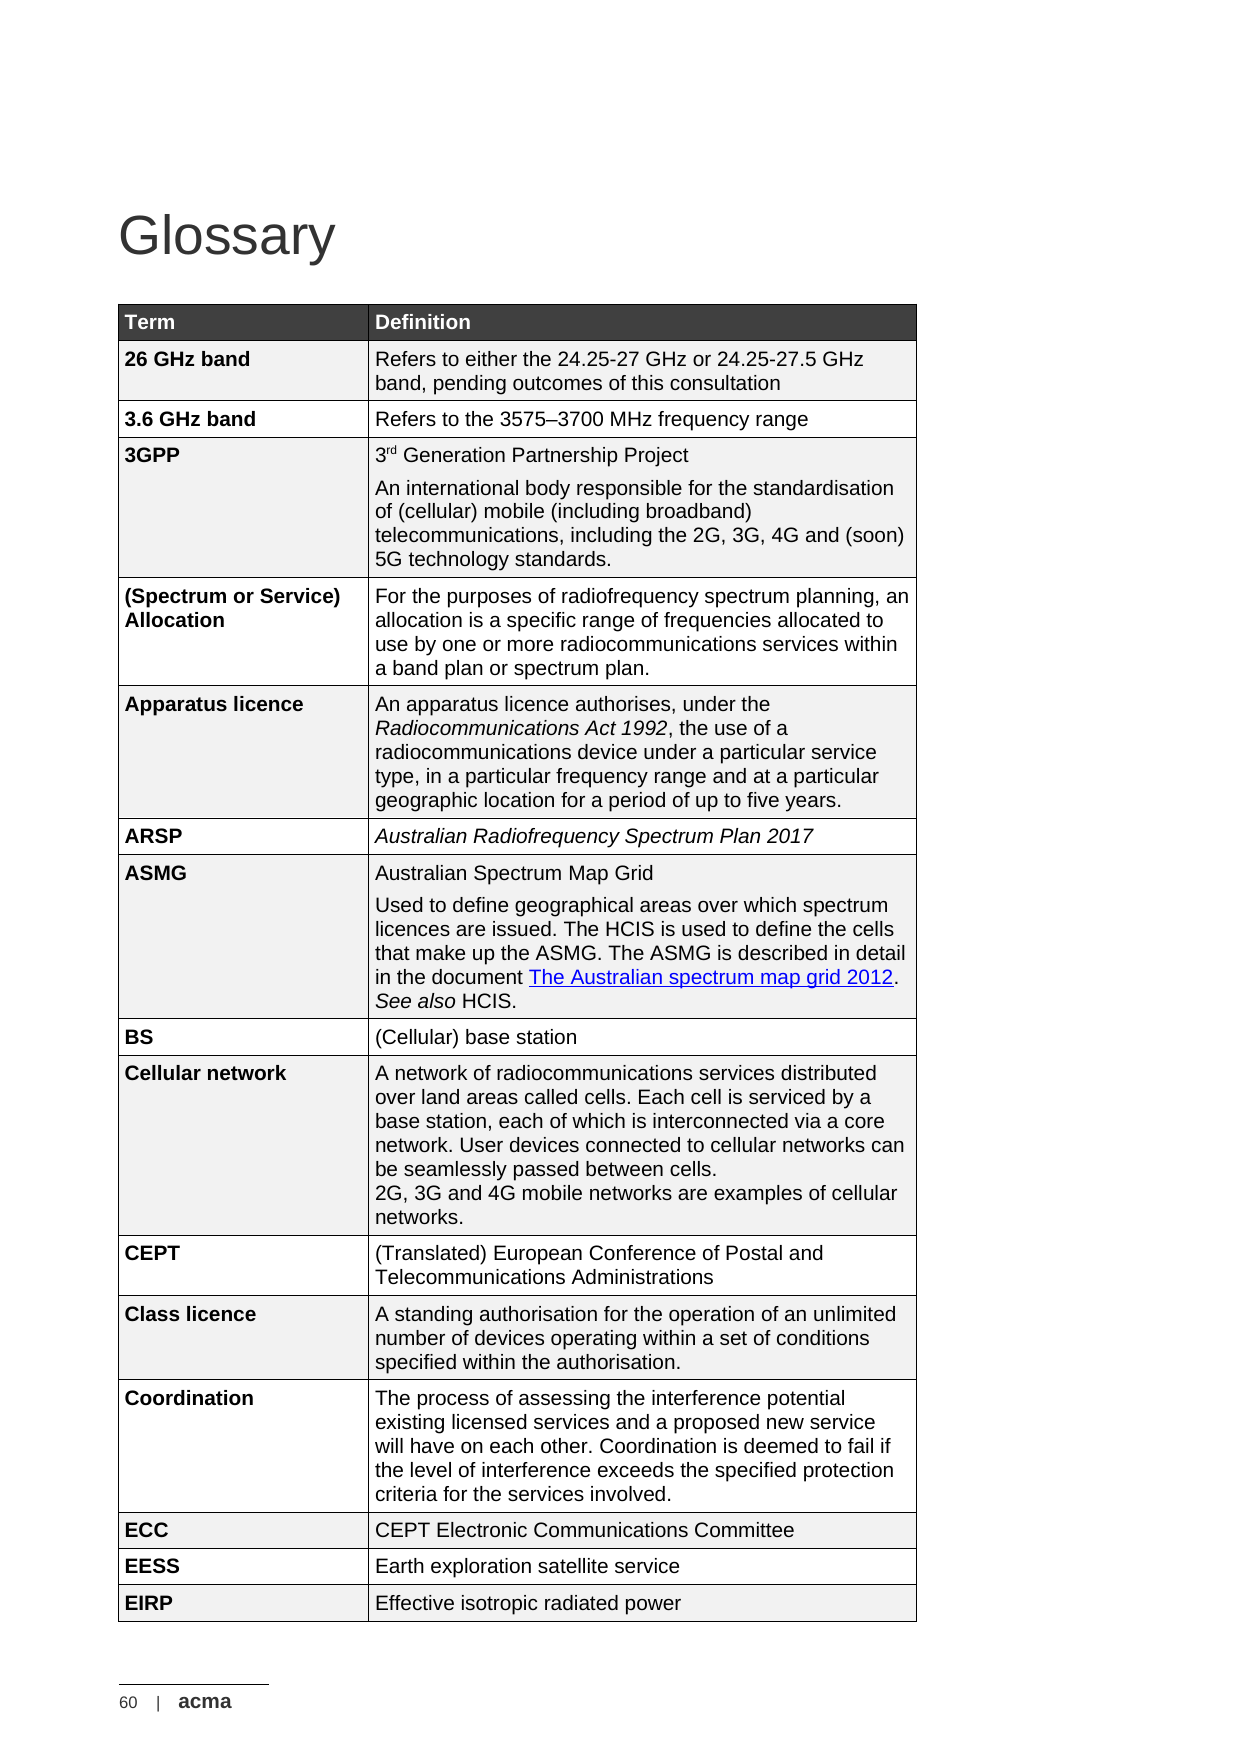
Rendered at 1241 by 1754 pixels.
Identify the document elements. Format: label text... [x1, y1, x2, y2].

table_cell Apparatus licence [119, 686, 368, 817]
table_cell 3GPP [119, 438, 368, 577]
table_header Term [119, 305, 368, 340]
table_cell Class licence [119, 1296, 368, 1379]
table_cell ECC [119, 1513, 368, 1548]
table_cell CEPT Electronic Communications Committee [369, 1513, 916, 1548]
table_cell Earth exploration satellite service [369, 1549, 916, 1584]
table_cell Australian Spectrum Map Grid Used to define geographical areas over which spectrum licences are issued. The HCIS is used to define the cells that make up the ASMG. The ASMG is described in detail in the document The Australian spectrum map grid 2012. See also HCIS. [369, 855, 916, 1018]
table_cell (Translated) European Conference of Postal and Telecommunications Administrations [369, 1236, 916, 1295]
table_cell Coordination [119, 1380, 368, 1512]
table_cell A network of radiocommunications services distributed over land areas called cells. Each cell is serviced by a base station, each of which is interconnected via a core network. User devices connected to cellular networks can be seamlessly passed between cells. 2G, 3G and 4G mobile networks are examples of cellular networks. [369, 1056, 916, 1235]
table_cell 26 GHz band [119, 341, 368, 400]
table_cell 3.6 GHz band [119, 401, 368, 437]
table_cell A standing authorisation for the operation of an unlimited number of devices operating within a set of conditions specified within the authorisation. [369, 1296, 916, 1379]
table_cell Cellular network [119, 1056, 368, 1235]
table_cell An apparatus licence authorises, under the Radiocommunications Act 1992, the use of a radiocommunications device under a particular service type, in a particular frequency range and at a particular geographic location for a period of up to five years. [369, 686, 916, 817]
table_cell Refers to either the 24.25-27 GHz or 24.25-27.5 GHz band, pending outcomes of this consultation [369, 341, 916, 400]
table_cell BS [119, 1019, 368, 1055]
table_header Definition [369, 305, 916, 340]
table_cell Refers to the 3575–3700 MHz frequency range [369, 401, 916, 437]
table_cell ASMG [119, 855, 368, 1018]
table_cell EESS [119, 1549, 368, 1584]
table_cell ARSP [119, 819, 368, 854]
table_cell CEPT [119, 1236, 368, 1295]
table_cell 3rd Generation Partnership Project An international body responsible for the standardisation of (cellular) mobile (including broadband) telecommunications, including the 2G, 3G, 4G and (soon) 5G technology standards. [369, 438, 916, 577]
subtitle Glossary [118, 203, 917, 266]
table_cell (Cellular) base station [369, 1019, 916, 1055]
table_cell Australian Radiofrequency Spectrum Plan 2017 [369, 819, 916, 854]
table_cell (Spectrum or Service) Allocation [119, 578, 368, 685]
table_cell For the purposes of radiofrequency spectrum planning, an allocation is a specific range of frequencies allocated to use by one or more radiocommunications services within a band plan or spectrum plan. [369, 578, 916, 685]
table_cell EIRP [119, 1585, 368, 1621]
table_cell Effective isotropic radiated power [369, 1585, 916, 1621]
table_cell The process of assessing the interference potential existing licensed services and a proposed new service will have on each other. Coordination is deemed to fail if the level of interference exceeds the specified protection criteria for the services involved. [369, 1380, 916, 1512]
